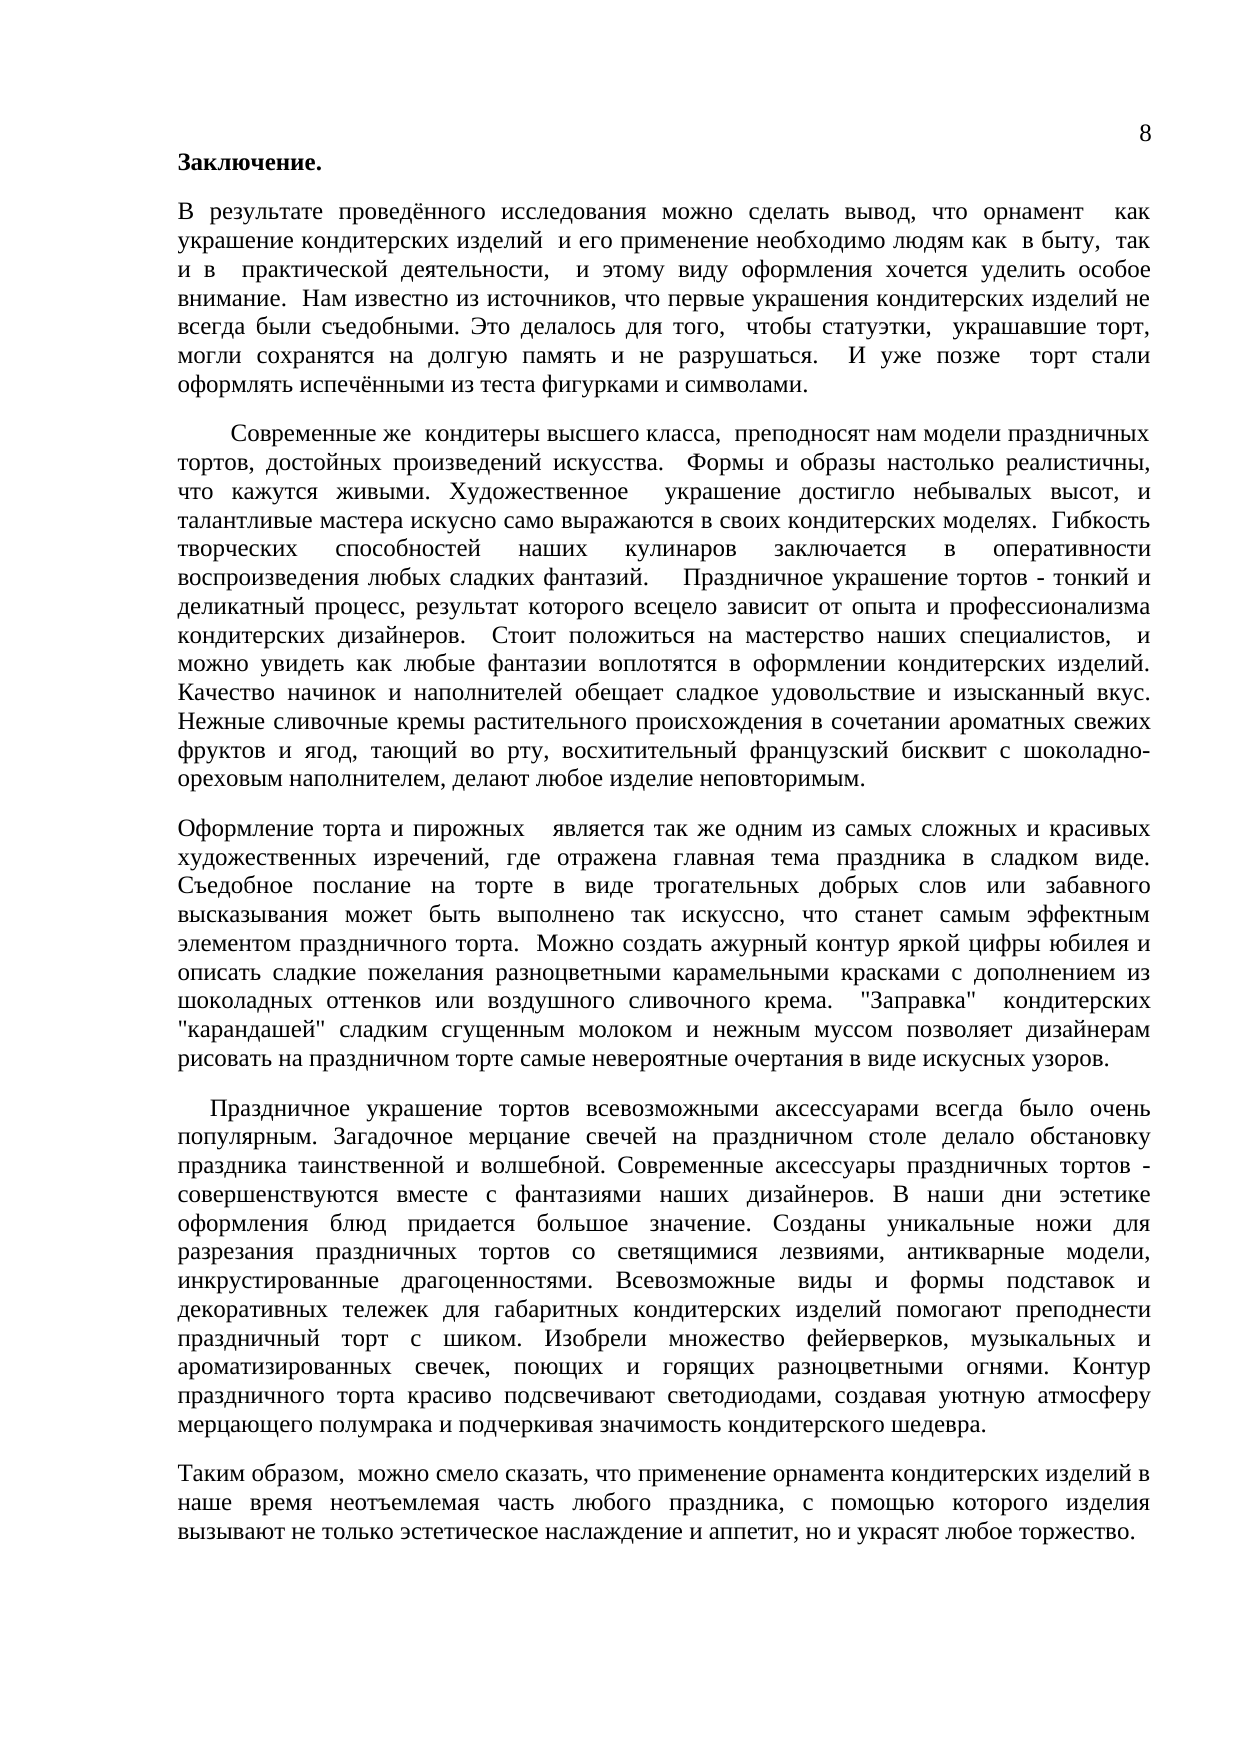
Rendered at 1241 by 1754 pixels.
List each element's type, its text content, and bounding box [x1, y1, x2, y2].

text Оформление торта и пирожных является так же одним из самых сложных и красивых художественных изречений, где отражена главная тема праздника в сладком виде. Съедобное послание на торте в виде трогательных добрых слов или забавного высказывания может быть выполнено так искуссно, что станет самым эффектным элементом праздничного торта. Можно создать ажурный контур яркой цифры юбилея и описать сладкие пожелания разноцветными карамельными красками с дополнением из шоколадных оттенков или воздушного сливочного крема. "Заправка" кондитерских "карандашей" сладким сгущенным молоком и нежным муссом позволяет дизайнерам рисовать на праздничном торте самые невероятные очертания в виде искусных узоров. [177, 813, 1152, 1072]
text Современные же кондитеры высшего класса, преподносят нам модели праздничных тортов, достойных произведений искусства. Формы и образы настолько реалистичны, что кажутся живыми. Художественное украшение достигло небывалых высот, и талантливые мастера искусно само выражаются в своих кондитерских моделях. Гибкость творческих способностей наших кулинаров заключается в оперативности воспроизведения любых сладких фантазий. Праздничное украшение тортов - тонкий и деликатный процесс, результат которого всецело зависит от опыта и профессионализма кондитерских дизайнеров. Стоит положиться на мастерство наших специалистов, и можно увидеть как любые фантазии воплотятся в оформлении кондитерских изделий. Качество начинок и наполнителей обещает сладкое удовольствие и изысканный вкус. Нежные сливочные кремы растительного происхождения в сочетании ароматных свежих фруктов и ягод, тающий во рту, восхитительный французский бисквит с шоколадно-ореховым наполнителем, делают любое изделие неповторимым. [177, 418, 1152, 792]
text Таким образом, можно смело сказать, что применение орнамента кондитерских изделий в наше время неотъемлемая часть любого праздника, с помощью которого изделия вызывают не только эстетическое наслаждение и аппетит, но и украсят любое торжество. [177, 1458, 1152, 1545]
list Заключение. [177, 147, 1152, 176]
list 8 [177, 118, 1152, 147]
text В результате проведённого исследования можно сделать вывод, что орнамент как украшение кондитерских изделий и его применение необходимо людям как в быту, так и в практической деятельности, и этому виду оформления хочется уделить особое внимание. Нам известно из источников, что первые украшения кондитерских изделий не всегда были съедобными. Это делалось для того, чтобы статуэтки, украшавшие торт, могли сохранятся на долгую память и не разрушаться. И уже позже торт стали оформлять испечёнными из теста фигурками и символами. [177, 196, 1152, 398]
text Праздничное украшение тортов всевозможными аксессуарами всегда было очень популярным. Загадочное мерцание свечей на праздничном столе делало обстановку праздника таинственной и волшебной. Современные аксессуары праздничных тортов - совершенствуются вместе с фантазиями наших дизайнеров. В наши дни эстетике оформления блюд придается большое значение. Созданы уникальные ножи для разрезания праздничных тортов со светящимися лезвиями, антикварные модели, инкрустированные драгоценностями. Всевозможные виды и формы подставок и декоративных тележек для габаритных кондитерских изделий помогают преподнести праздничный торт с шиком. Изобрели множество фейерверков, музыкальных и ароматизированных свечек, поющих и горящих разноцветными огнями. Контур праздничного торта красиво подсвечивают светодиодами, создавая уютную атмосферу мерцающего полумрака и подчеркивая значимость кондитерского шедевра. [177, 1093, 1152, 1438]
